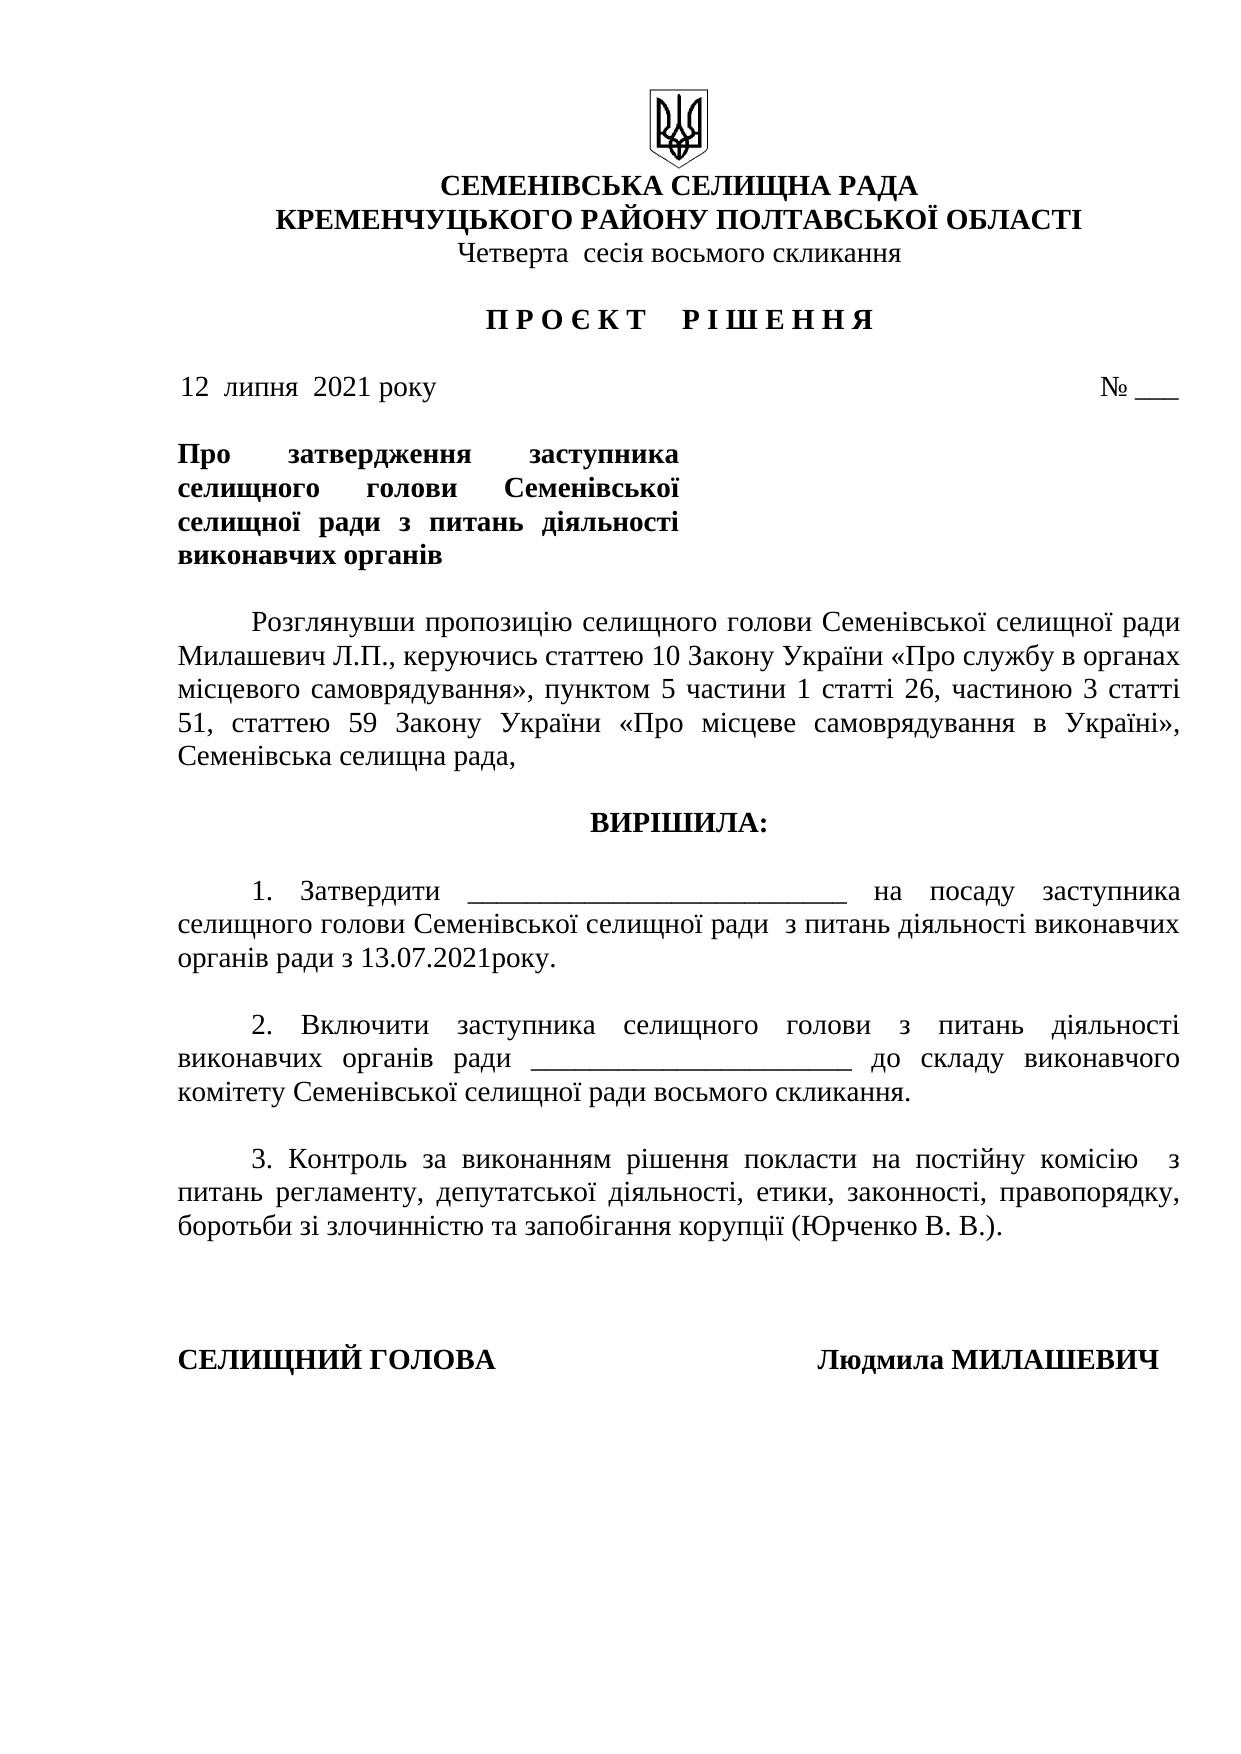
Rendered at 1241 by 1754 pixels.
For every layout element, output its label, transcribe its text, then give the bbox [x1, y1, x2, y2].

text КРЕМЕНЧУЦЬКОГО РАЙОНУ ПОЛТАВСЬКОЇ ОБЛАСТІ [177, 202, 1181, 235]
text 1. Затвердити __________________________ на посаду заступника селищного голови Семенівської селищної ради з питань діяльності виконавчих органів ради з 13.07.2021року. [177, 873, 1181, 973]
text Про затвердження заступника селищного голови Семенівської селищної ради з питань діяльності виконавчих органів [177, 437, 679, 571]
text СЕМЕНІВСЬКА СЕЛИЩНА РАДА [177, 168, 1181, 202]
text ВИРІШИЛА: [177, 806, 1181, 839]
text Четверта сесія восьмого скликання [177, 235, 1181, 269]
text 3. Контроль за виконанням рішення покласти на постійну комісію з питань регламенту, депутатської діяльності, етики, законності, правопорядку, боротьби зі злочинністю та запобігання корупції (Юрченко В. В.). [177, 1141, 1181, 1242]
text П Р О Є К Т Р І Ш Е Н Н Я [177, 302, 1181, 336]
text 2. Включити заступника селищного голови з питань діяльності виконавчих органів ради ______________________ до складу виконавчого комітету Семенівської селищної ради восьмого скликання. [177, 1007, 1181, 1107]
picture [648, 88, 710, 169]
text СЕЛИЩНИЙ ГОЛОВА Людмила МИЛАШЕВИЧ [177, 1342, 1181, 1376]
text Розглянувши пропозицію селищного голови Семенівської селищної ради Милашевич Л.П., керуючись статтею 10 Закону України «Про службу в органах місцевого самоврядування», пунктом 5 частини 1 статті 26, частиною 3 статті 51, статтею 59 Закону України «Про місцеве самоврядування в Україні», Семенівська селищна рада, [177, 604, 1181, 772]
text 12 липня 2021 року № ___ [177, 369, 1181, 403]
